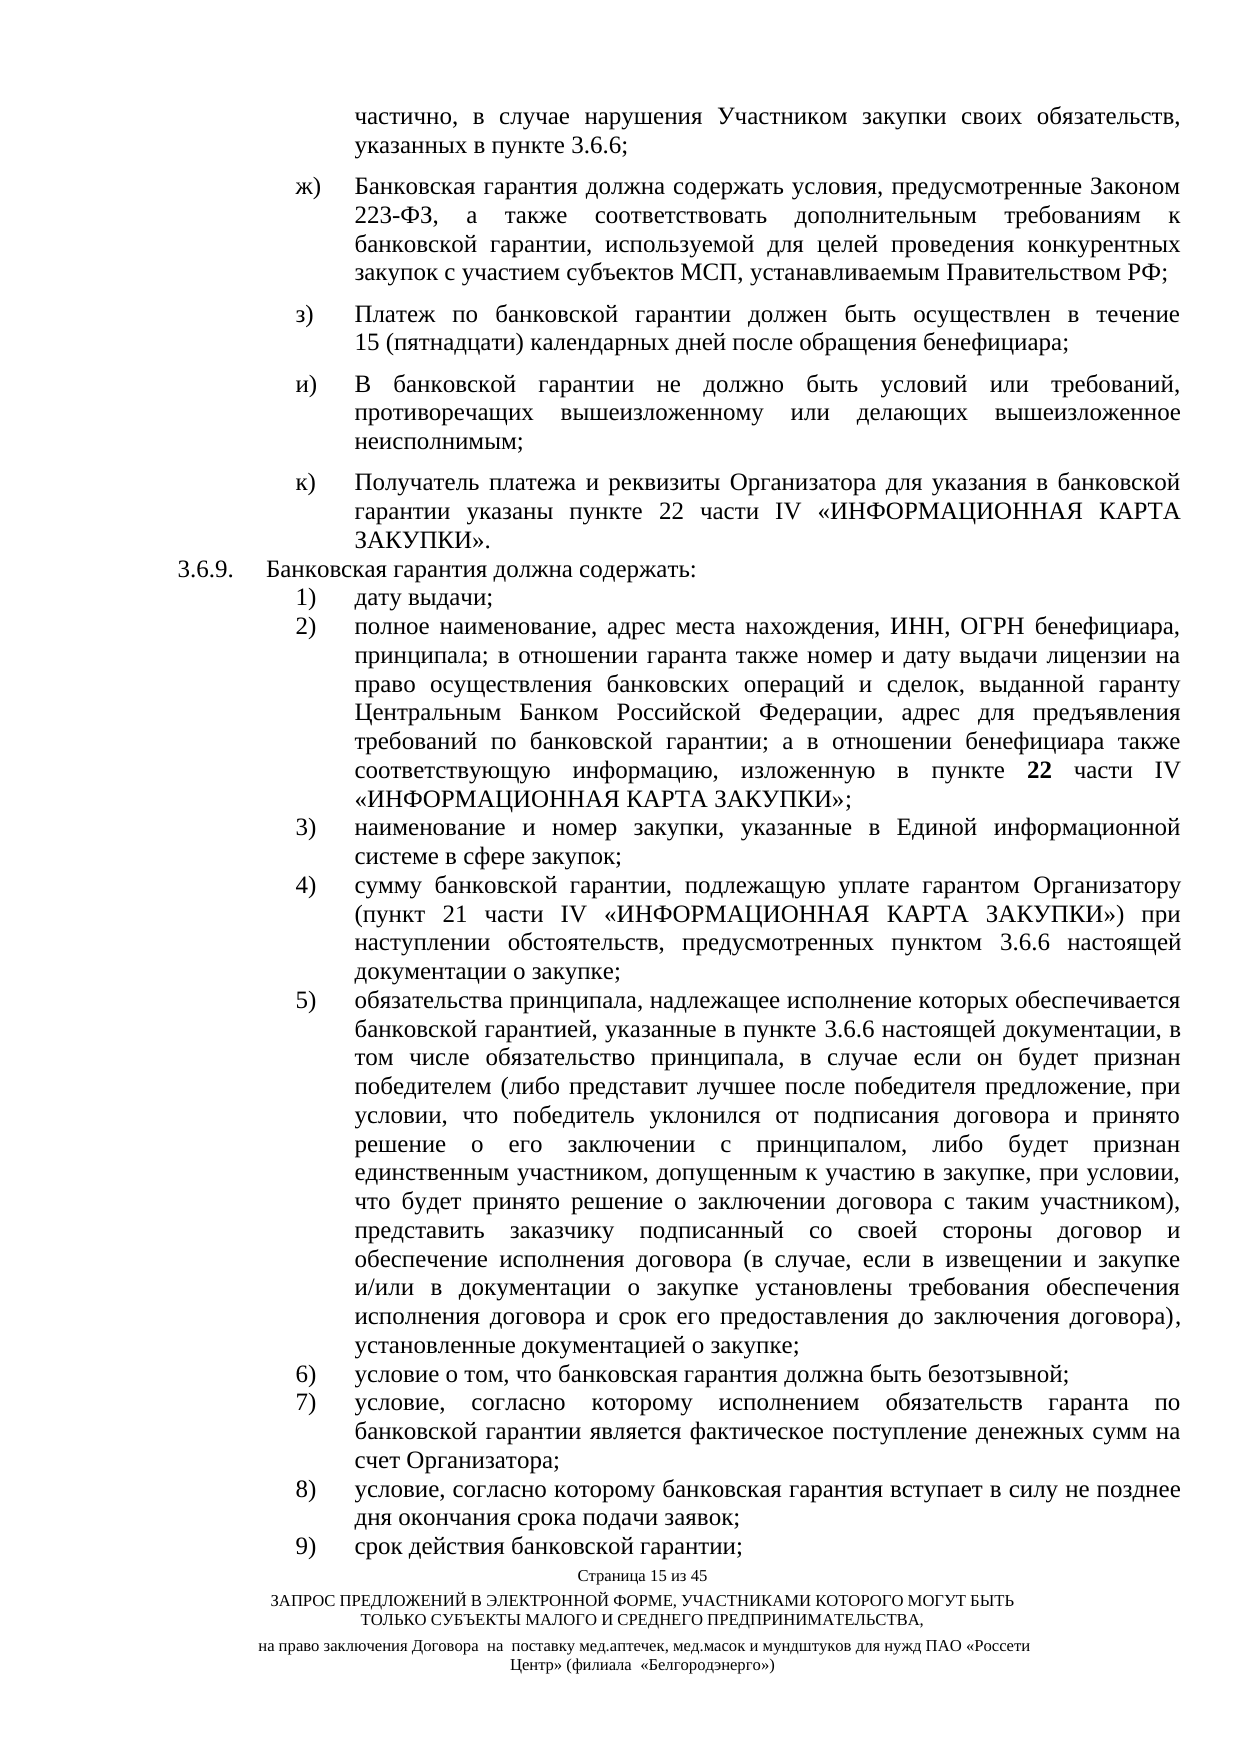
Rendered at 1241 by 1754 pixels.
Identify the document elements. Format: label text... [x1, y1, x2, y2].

list сумму банковской гарантии, подлежащую уплате гарантом Организатору (пункт 21 части IV «ИНФОРМАЦИОННАЯ КАРТА ЗАКУПКИ») при наступлении обстоятельств, предусмотренных пунктом 3.6.6 настоящей документации о закупке; [295, 870, 1181, 985]
list Банковская гарантия должна содержать условия, предусмотренные Законом 223-ФЗ, а также соответствовать дополнительным требованиям к банковской гарантии, используемой для целей проведения конкурентных закупок с участием субъектов МСП, устанавливаемым Правительством РФ; [295, 171, 1181, 286]
list Платеж по банковской гарантии должен быть осуществлен в течение 15 (пятнадцати) календарных дней после обращения бенефициара; [295, 299, 1181, 356]
list условие, согласно которому банковская гарантия вступает в силу не позднее дня окончания срока подачи заявок; [295, 1474, 1181, 1531]
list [295, 101, 1181, 159]
list срок действия банковской гарантии; [295, 1531, 1181, 1560]
list условие о том, что банковская гарантия должна быть безотзывной; [295, 1359, 1181, 1387]
list В банковской гарантии не должно быть условий или требований, противоречащих вышеизложенному или делающих вышеизложенное неисполнимым; [295, 369, 1181, 455]
list наименование и номер закупки, указанные в Единой информационной системе в сфере закупок; [295, 812, 1181, 870]
list условие, согласно которому исполнением обязательств гаранта по банковской гарантии является фактическое поступление денежных сумм на счет Организатора; [295, 1387, 1181, 1474]
list дату выдачи; [295, 582, 1181, 611]
list Получатель платежа и реквизиты Организатора для указания в банковской гарантии указаны пункте 22 части IV «ИНФОРМАЦИОННАЯ КАРТА ЗАКУПКИ». [295, 467, 1181, 554]
list полное наименование, адрес места нахождения, ИНН, ОГРН бенефициара, принципала; в отношении гаранта также номер и дату выдачи лицензии на право осуществления банковских операций и сделок, выданной гаранту Центральным Банком Российской Федерации, адрес для предъявления требований по банковской гарантии; а в отношении бенефициара также соответствующую информацию, изложенную в пункте 22 части IV «ИНФОРМАЦИОННАЯ КАРТА ЗАКУПКИ»; [295, 611, 1181, 812]
list обязательства принципала, надлежащее исполнение которых обеспечивается банковской гарантией, указанные в пункте 3.6.6 настоящей документации, в том числе обязательство принципала, в случае если он будет признан победителем (либо представит лучшее после победителя предложение, при условии, что победитель уклонился от подписания договора и принято решение о его заключении с принципалом, либо будет признан единственным участником, допущенным к участию в закупке, при условии, что будет принято решение о заключении договора с таким участником), представить заказчику подписанный со своей стороны договор и обеспечение исполнения договора (в случае, если в извещении и закупке и/или в документации о закупке установлены требования обеспечения исполнения договора и срок его предоставления до заключения договора), установленные документацией о закупке; [295, 985, 1181, 1359]
subtitle Банковская гарантия должна содержать: [118, 554, 1181, 582]
